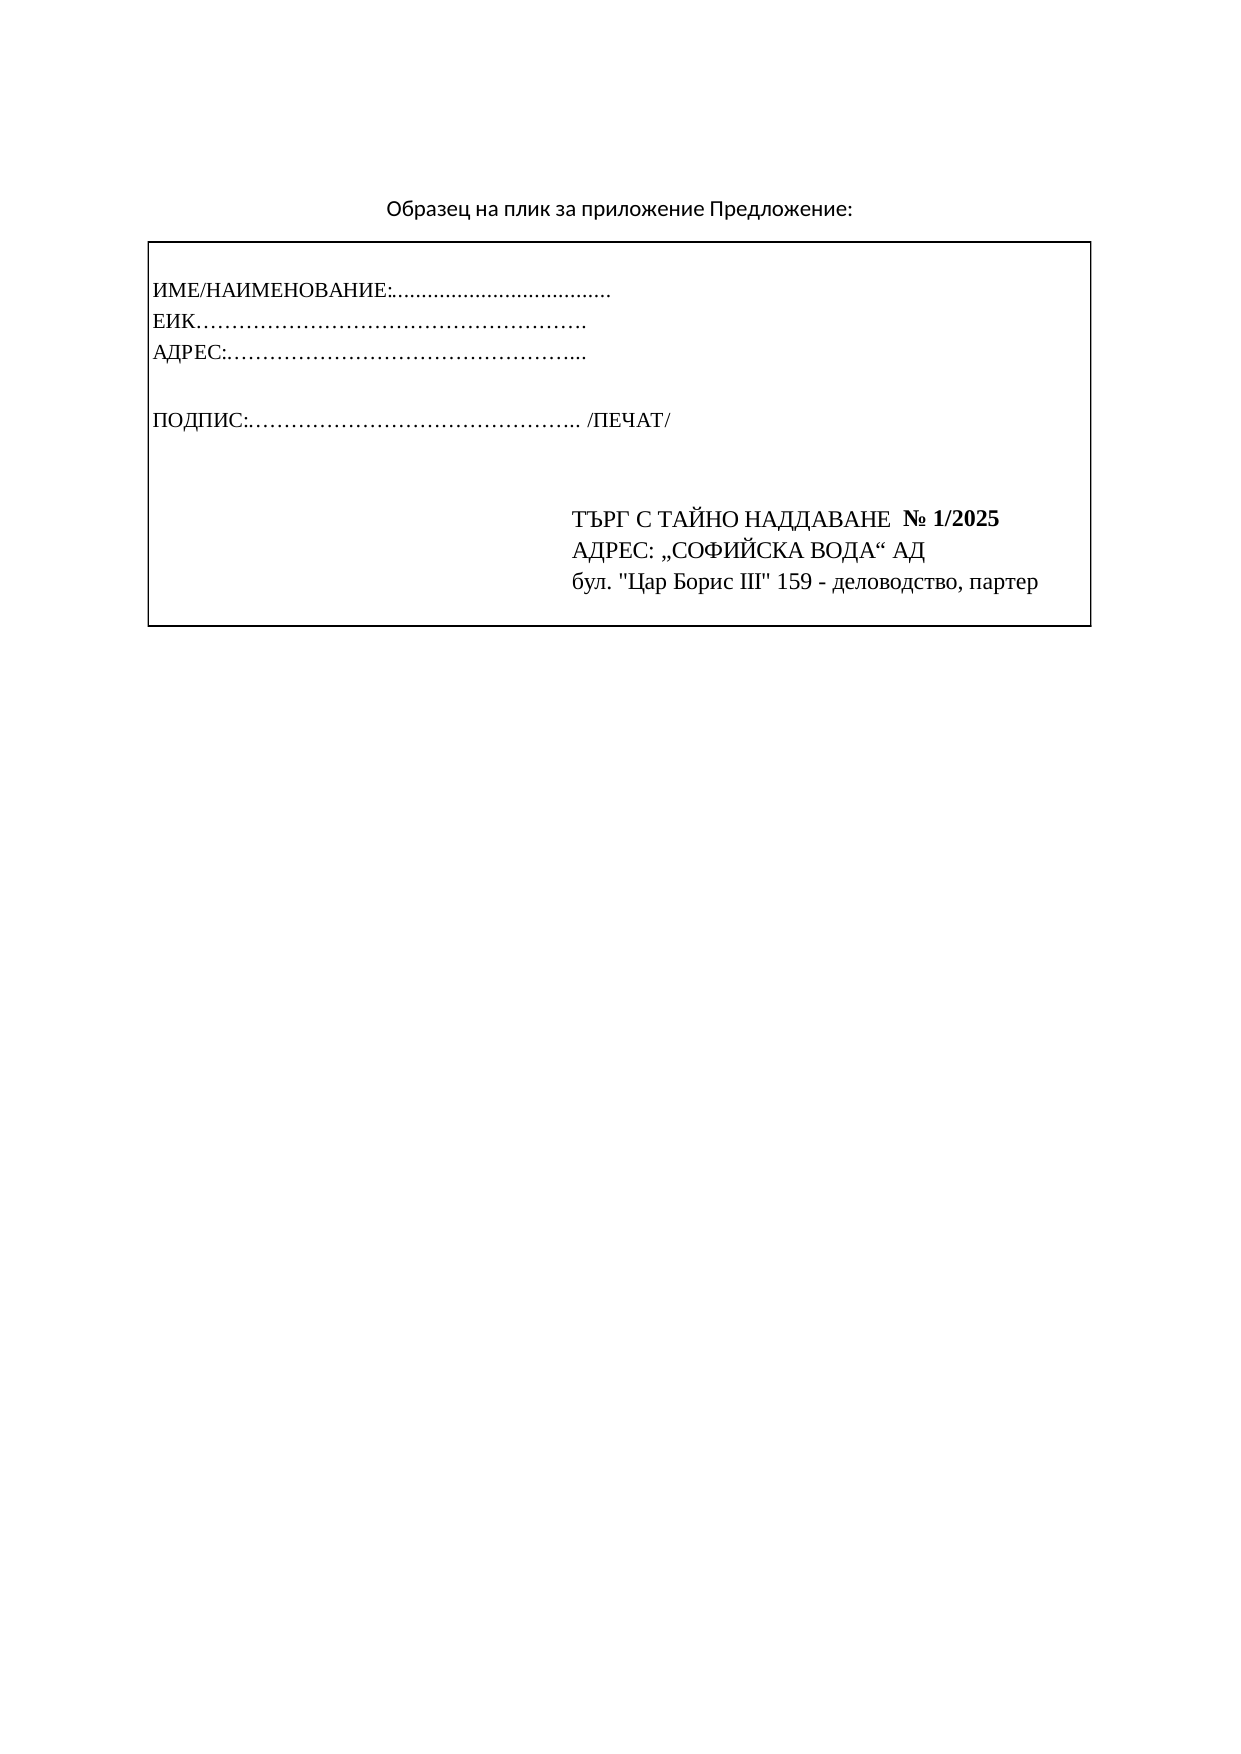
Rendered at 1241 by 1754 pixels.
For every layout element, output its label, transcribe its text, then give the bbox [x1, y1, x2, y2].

text Образец на плик за приложение Предложение: [148, 194, 1093, 222]
